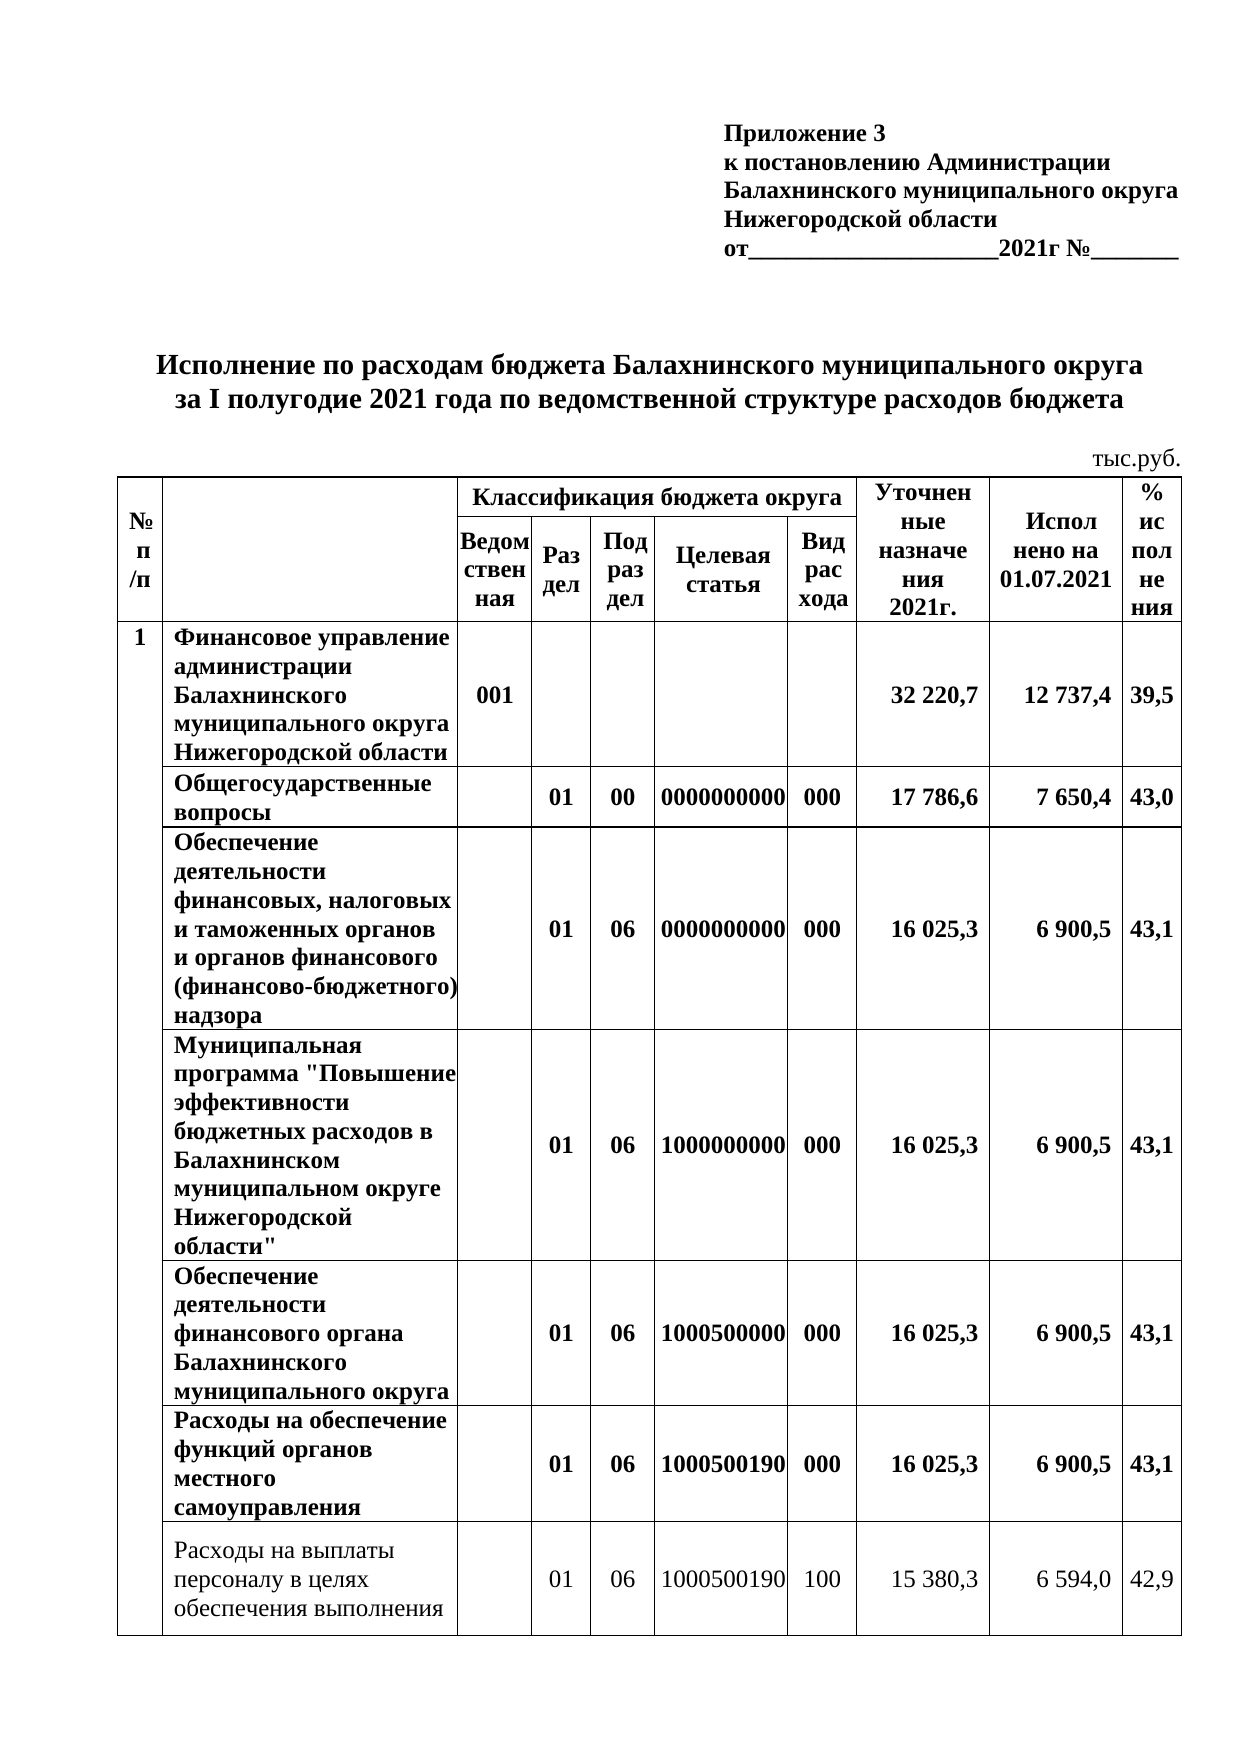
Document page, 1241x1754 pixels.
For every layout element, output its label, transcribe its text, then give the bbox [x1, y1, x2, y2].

table_cell Вид рас хода [788, 517, 856, 621]
table_header Классификация бюджета округа [458, 478, 856, 516]
table_cell 16 025,3 [857, 1406, 989, 1521]
table_cell Финансовое управление администрации Балахнинского муниципального округа Нижегородской области [163, 622, 457, 766]
table_header Уточненные назначе ния 2021г. [857, 478, 989, 621]
table_cell 00 [591, 767, 654, 826]
table_cell 39,5 [1123, 622, 1181, 766]
text тыс.руб. [118, 443, 1181, 472]
table_cell 06 [591, 1522, 654, 1635]
table_cell 15 380,3 [857, 1522, 989, 1635]
text Приложение 3 [723, 118, 1181, 147]
table_cell 43,1 [1123, 1030, 1181, 1260]
table_cell 43,1 [1123, 828, 1181, 1029]
table_cell 01 [532, 767, 590, 826]
table_cell 6 900,5 [990, 1261, 1122, 1404]
table_cell [591, 622, 654, 766]
table_cell 1000000000 [655, 1030, 787, 1260]
table_cell 01 [532, 1522, 590, 1635]
table_cell [655, 622, 787, 766]
table_cell Общегосударственные вопросы [163, 767, 457, 826]
table_cell 100 [788, 1522, 856, 1635]
table_cell [458, 767, 531, 826]
table_cell 12 737,4 [990, 622, 1122, 766]
text за I полугодие 2021 года по ведомственной структуре расходов бюджета [118, 381, 1181, 414]
table_cell 0000000000 [655, 767, 787, 826]
table_cell 16 025,3 [857, 1261, 989, 1404]
table_cell 06 [591, 1406, 654, 1521]
table_cell 1000500190 [655, 1406, 787, 1521]
table_cell Ведом ствен ная [458, 517, 531, 621]
table_cell Расходы на обеспечение функций органов местного самоуправления [163, 1406, 457, 1521]
table_cell 01 [532, 1030, 590, 1260]
table_cell 16 025,3 [857, 1030, 989, 1260]
table_header [163, 478, 457, 621]
table_cell [458, 1261, 531, 1404]
table_cell Муниципальная программа "Повышение эффективности бюджетных расходов в Балахнинском муниципальном округе Нижегородской области" [163, 1030, 457, 1260]
table_cell [458, 1406, 531, 1521]
table_cell 16 025,3 [857, 828, 989, 1029]
table_cell 01 [532, 1406, 590, 1521]
table_cell 01 [532, 1261, 590, 1404]
table_header % ис пол не ния [1123, 478, 1181, 621]
table_cell [458, 1030, 531, 1260]
table_cell 6 900,5 [990, 1406, 1122, 1521]
table_cell 1000500000 [655, 1261, 787, 1404]
table_cell 000 [788, 828, 856, 1029]
table_cell [532, 622, 590, 766]
table_cell 000 [788, 767, 856, 826]
table_header № п/п [118, 478, 162, 621]
text Исполнение по расходам бюджета Балахнинского муниципального округа [118, 347, 1181, 381]
table_cell Обеспечение деятельности финансовых, налоговых и таможенных органов и органов финансового (финансово-бюджетного) надзора [163, 828, 457, 1029]
table_cell 1 [118, 622, 162, 1635]
table_cell 32 220,7 [857, 622, 989, 766]
table_cell 000 [788, 1406, 856, 1521]
table_cell 6 594,0 [990, 1522, 1122, 1635]
table_cell 7 650,4 [990, 767, 1122, 826]
table_cell 001 [458, 622, 531, 766]
table_cell 43,0 [1123, 767, 1181, 826]
table_cell 000 [788, 1030, 856, 1260]
table_cell [458, 828, 531, 1029]
table_cell [458, 1522, 531, 1635]
table_cell 06 [591, 828, 654, 1029]
table_cell Под раз дел [591, 517, 654, 621]
text к постановлению Администрации Балахнинского муниципального округа Нижегородской области [723, 147, 1181, 233]
table_cell Раз дел [532, 517, 590, 621]
table_cell 1000500190 [655, 1522, 787, 1635]
table_cell 17 786,6 [857, 767, 989, 826]
table_cell [788, 622, 856, 766]
text от____________________2021г №_______ [723, 233, 1181, 262]
table_cell Обеспечение деятельности финансового органа Балахнинского муниципального округа [163, 1261, 457, 1404]
table_cell 000 [788, 1261, 856, 1404]
table_cell Целевая статья [655, 517, 787, 621]
table_cell 06 [591, 1030, 654, 1260]
table_cell 0000000000 [655, 828, 787, 1029]
table_cell 6 900,5 [990, 828, 1122, 1029]
table_cell 6 900,5 [990, 1030, 1122, 1260]
table_cell 43,1 [1123, 1406, 1181, 1521]
table_cell 43,1 [1123, 1261, 1181, 1404]
table_cell 42,9 [1123, 1522, 1181, 1635]
table_cell 01 [532, 828, 590, 1029]
table_header Испол нено на 01.07.2021 [990, 478, 1122, 621]
table_cell 06 [591, 1261, 654, 1404]
